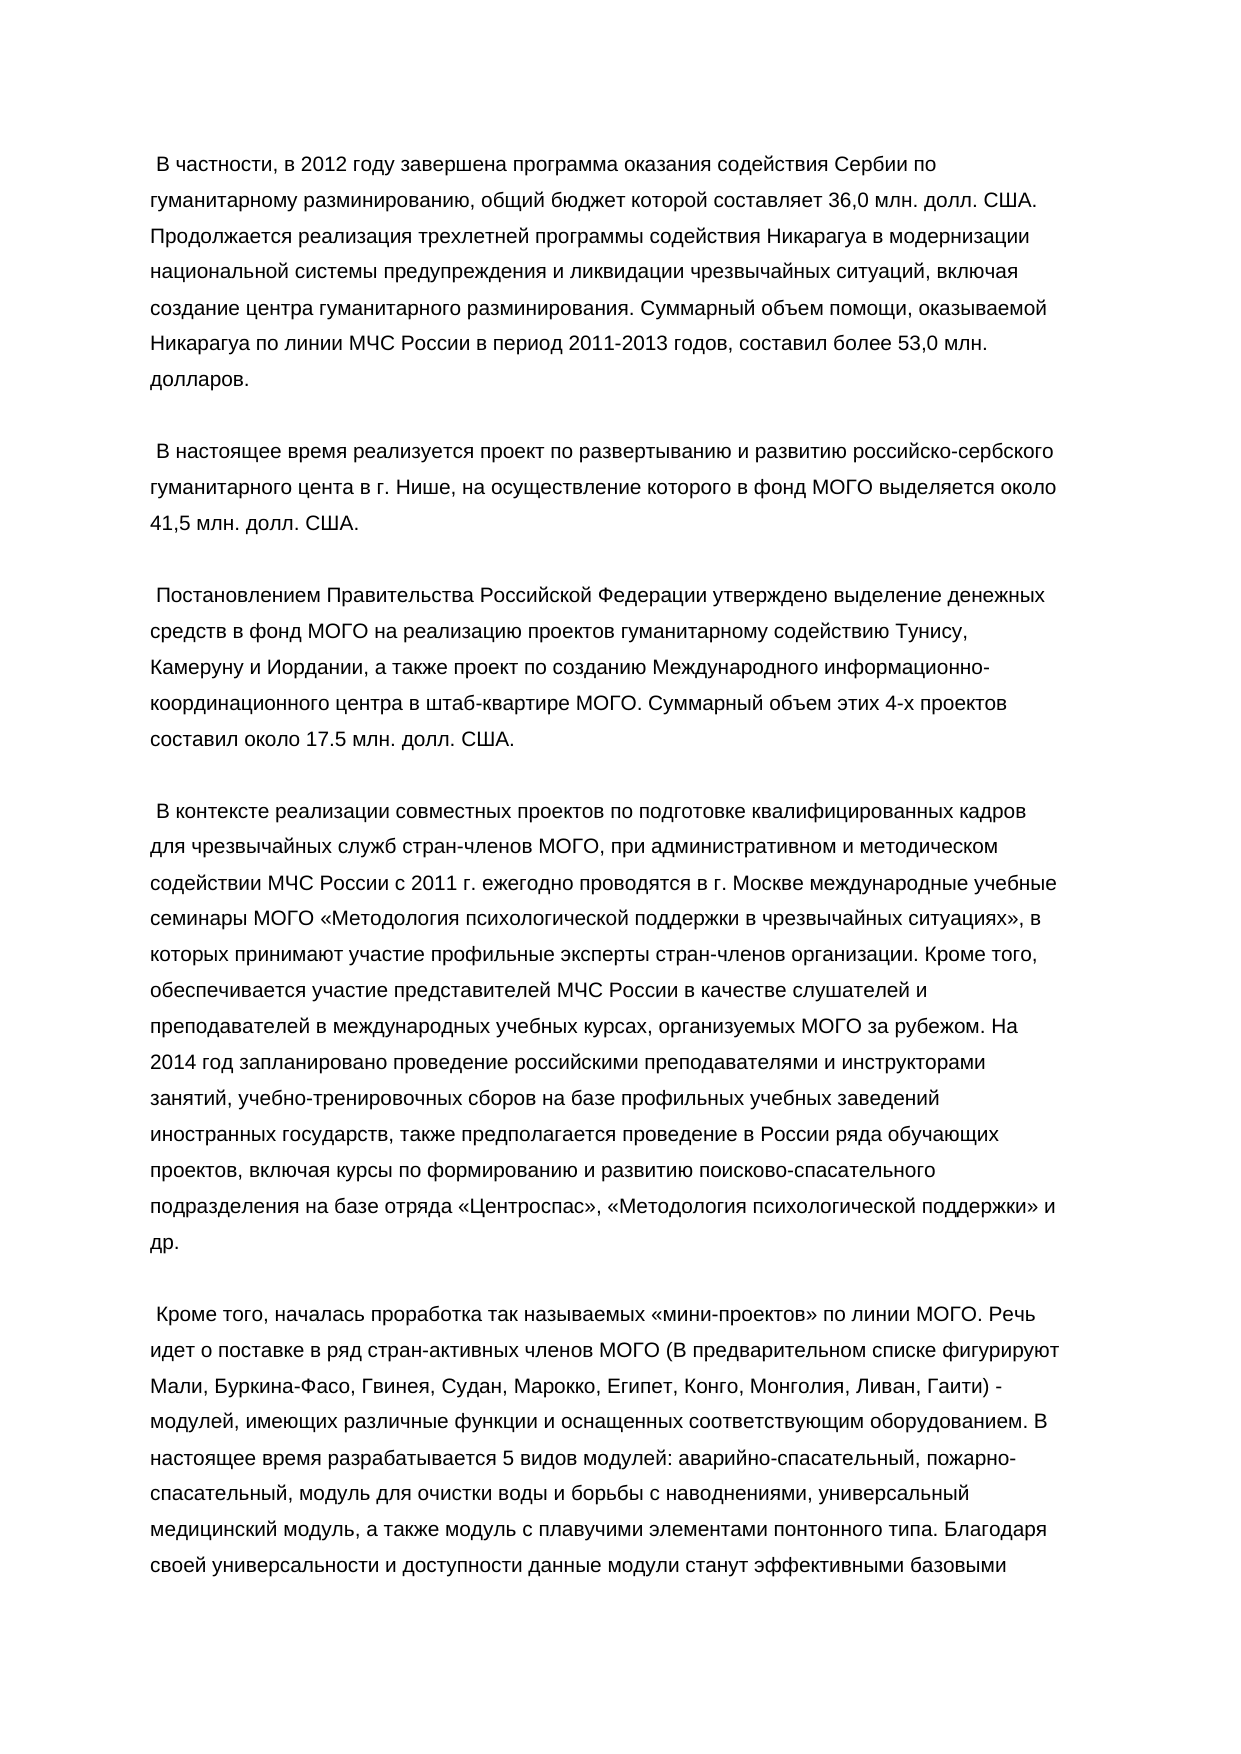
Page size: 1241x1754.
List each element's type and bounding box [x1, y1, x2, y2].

table_cell [140, 150, 1078, 1577]
